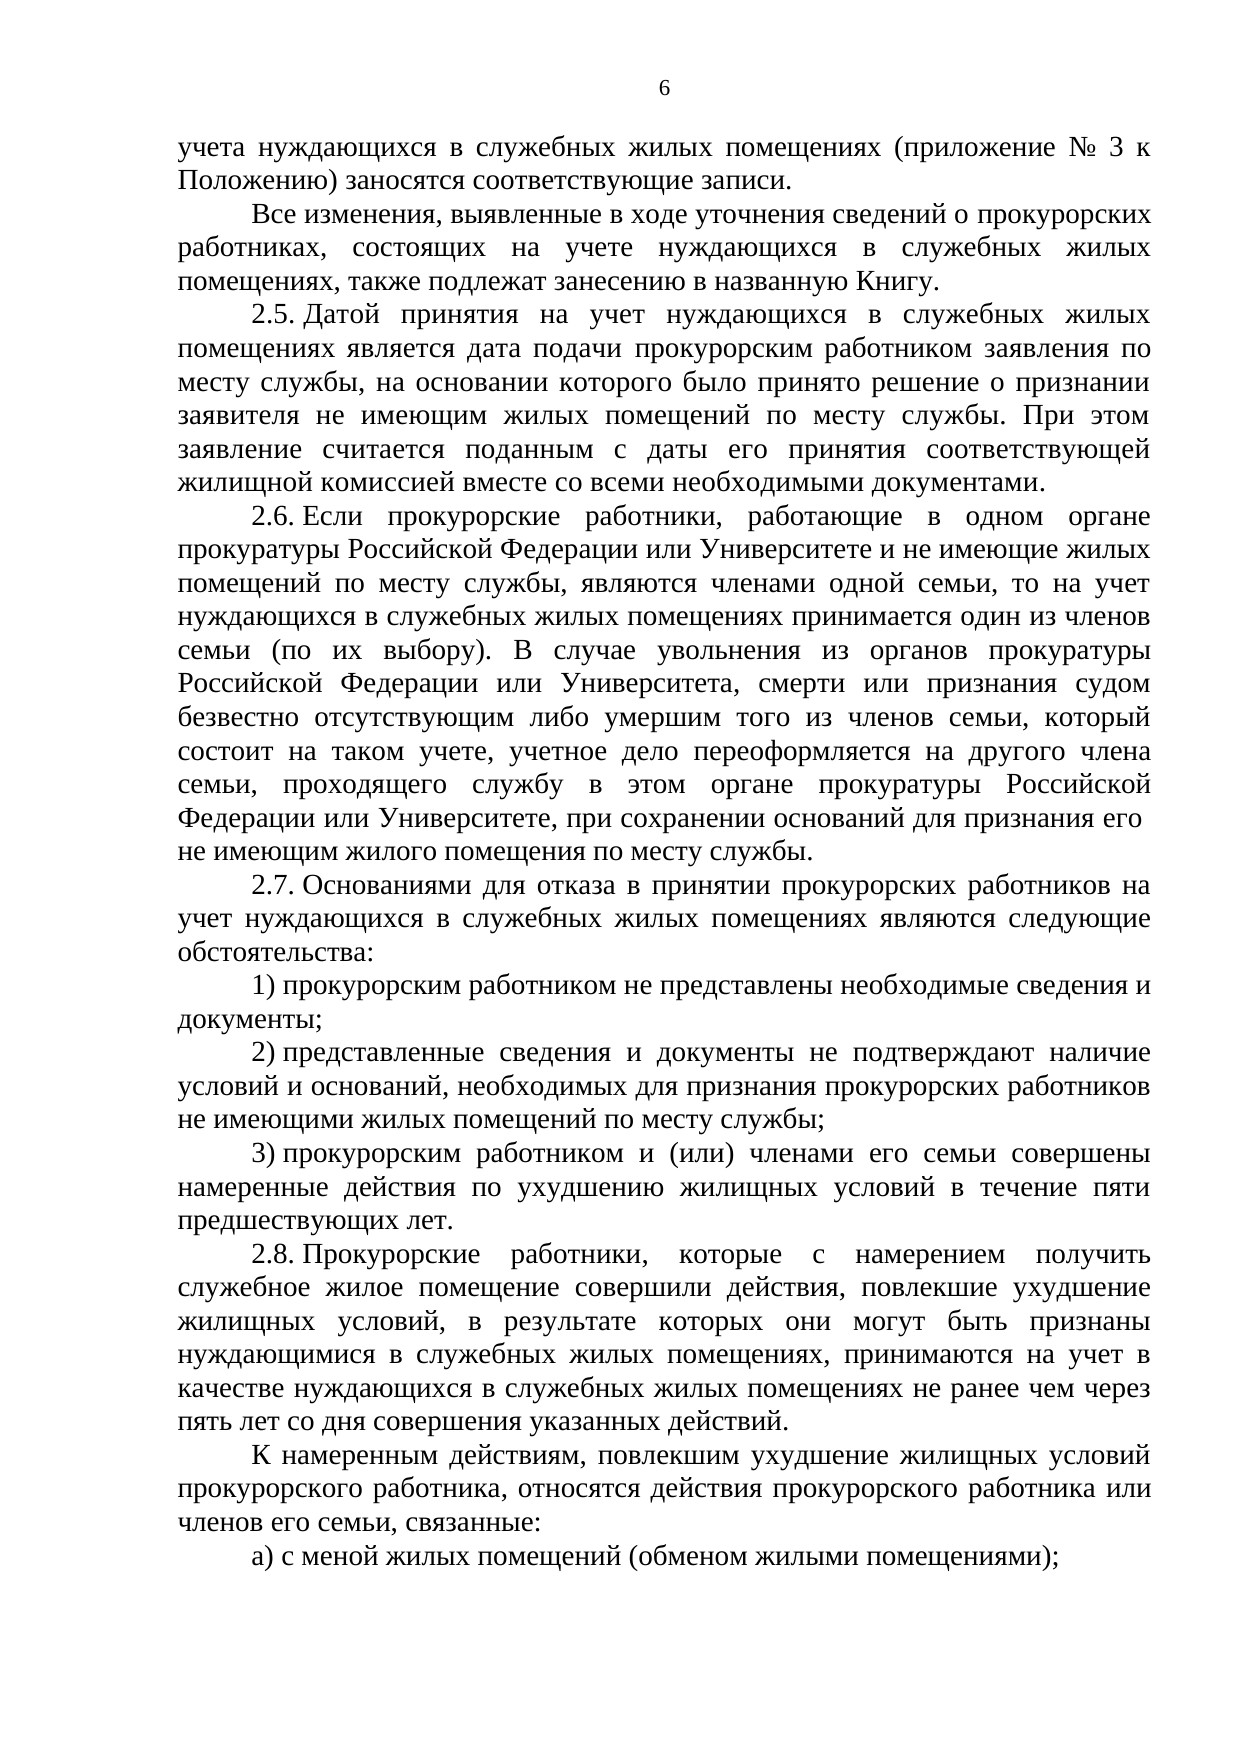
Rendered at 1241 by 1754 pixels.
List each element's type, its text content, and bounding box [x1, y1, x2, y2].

text 3) прокурорским работником и (или) членами его семьи совершены намеренные действия по ухудшению жилищных условий в течение пяти предшествующих лет. [177, 1135, 1152, 1236]
text 2.5. Датой принятия на учет нуждающихся в служебных жилых помещениях является дата подачи прокурорским работником заявления по месту службы, на основании которого было принято решение о признании заявителя не имеющим жилых помещений по месту службы. При этом заявление считается поданным с даты его принятия соответствующей жилищной комиссией вместе со всеми необходимыми документами. [177, 297, 1152, 498]
text К намеренным действиям, повлекшим ухудшение жилищных условий прокурорского работника, относятся действия прокурорского работника или членов его семьи, связанные: [177, 1437, 1152, 1538]
text Все изменения, выявленные в ходе уточнения сведений о прокурорских работниках, состоящих на учете нуждающихся в служебных жилых помещениях, также подлежат занесению в названную Книгу. [177, 196, 1152, 297]
text а) с меной жилых помещений (обменом жилыми помещениями); [177, 1538, 1152, 1571]
text 2.6. Если прокурорские работники, работающие в одном органе прокуратуры Российской Федерации или Университете и не имеющие жилых помещений по месту службы, являются членами одной семьи, то на учет нуждающихся в служебных жилых помещениях принимается один из членов семьи (по их выбору). В случае увольнения из органов прокуратуры Российской Федерации или Университета, смерти или признания судом безвестно отсутствующим либо умершим того из членов семьи, который состоит на таком учете, учетное дело переоформляется на другого члена семьи, проходящего службу в этом органе прокуратуры Российской Федерации или Университете, при сохранении оснований для признания его не имеющим жилого помещения по месту службы. [177, 498, 1152, 867]
text 1) прокурорским работником не представлены необходимые сведения и документы; [177, 967, 1152, 1034]
text 2.7. Основаниями для отказа в принятии прокурорских работников на учет нуждающихся в служебных жилых помещениях являются следующие обстоятельства: [177, 867, 1152, 967]
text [177, 129, 1152, 196]
text 2.8. Прокурорские работники, которые с намерением получить служебное жилое помещение совершили действия, повлекшие ухудшение жилищных условий, в результате которых они могут быть признаны нуждающимися в служебных жилых помещениях, принимаются на учет в качестве нуждающихся в служебных жилых помещениях не ранее чем через пять лет со дня совершения указанных действий. [177, 1236, 1152, 1437]
text 2) представленные сведения и документы не подтверждают наличие условий и оснований, необходимых для признания прокурорских работников не имеющими жилых помещений по месту службы; [177, 1034, 1152, 1135]
